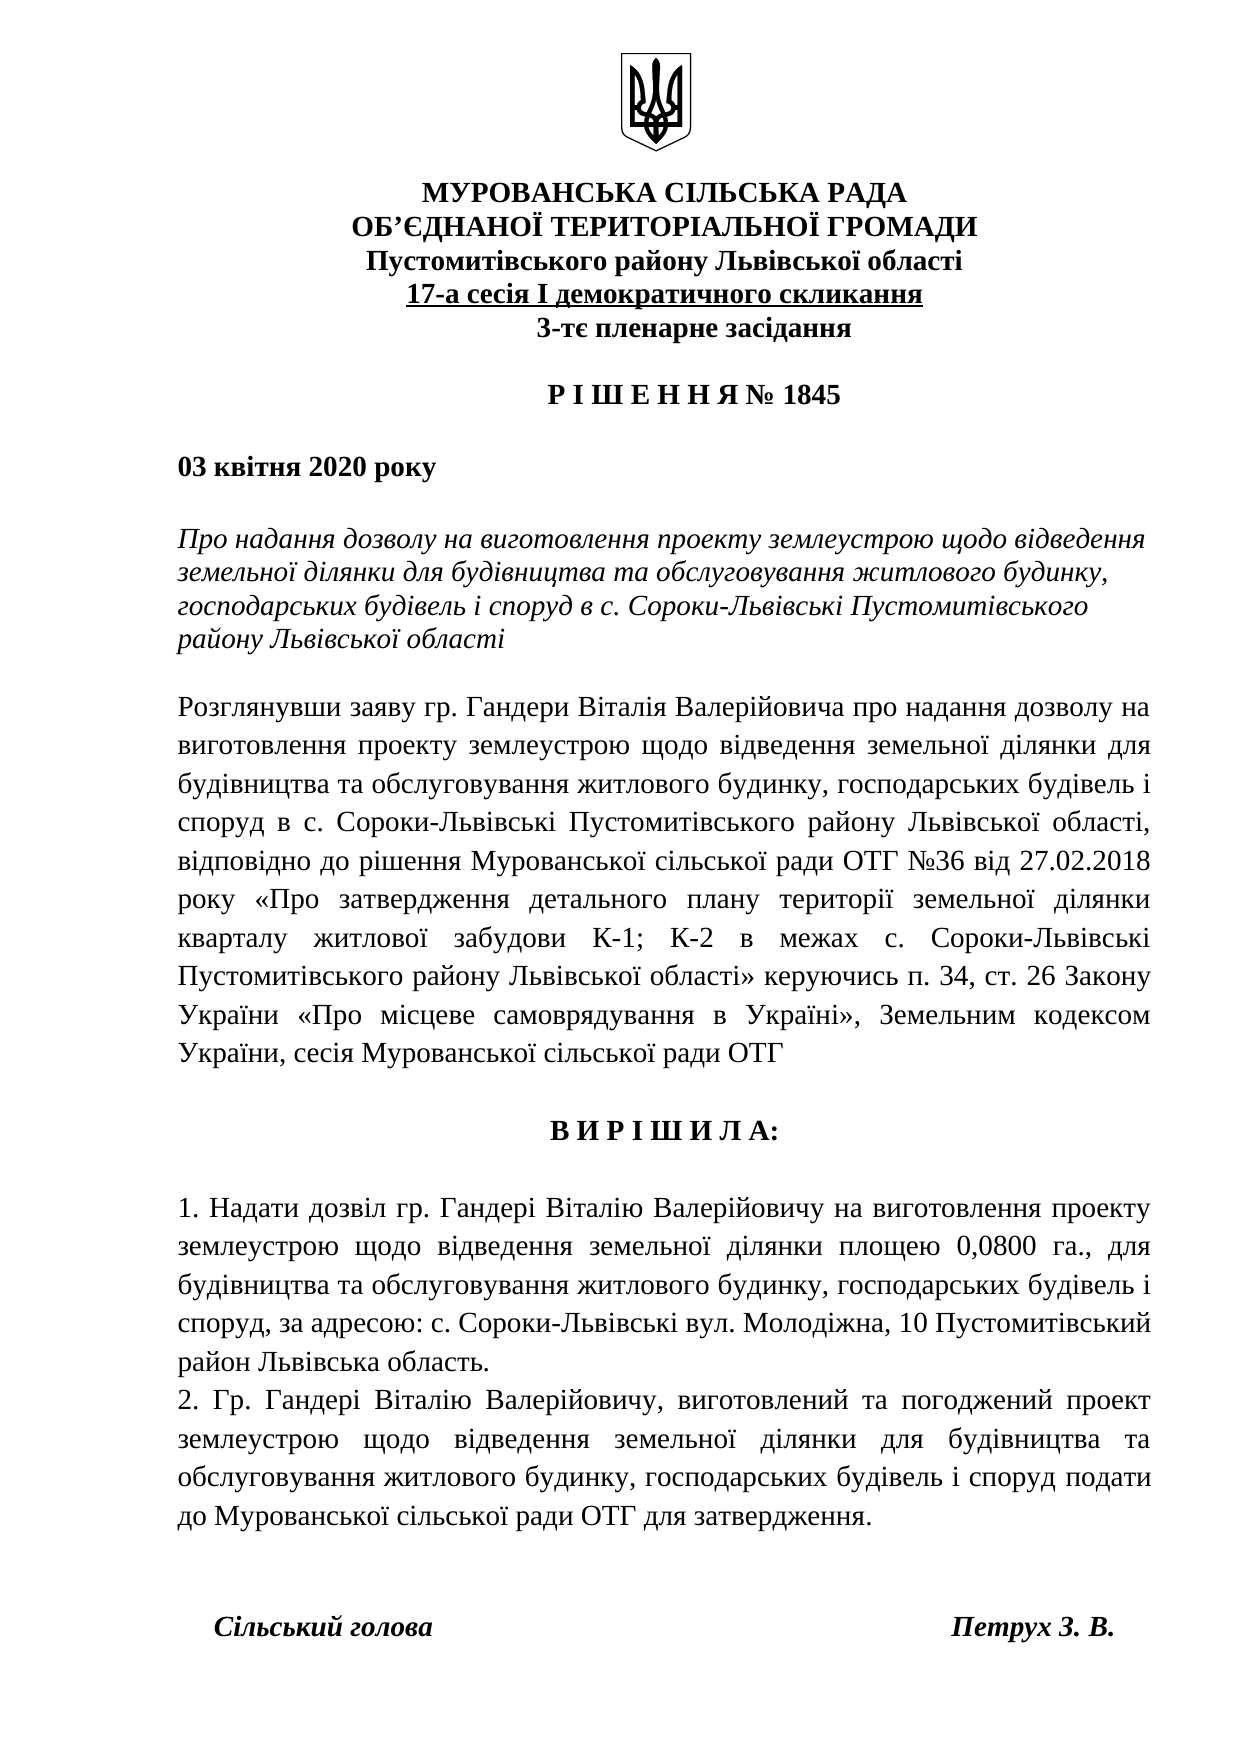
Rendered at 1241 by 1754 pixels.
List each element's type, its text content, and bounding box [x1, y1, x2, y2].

text Сільський голова Петрух З. В. [177, 1609, 1152, 1642]
text Р І Ш Е Н Н Я № 1845 [177, 377, 1211, 410]
text 17-а сесія І демократичного скликання [177, 276, 1152, 310]
text В И Р І Ш И Л А: [177, 1113, 1152, 1146]
text 1. Надати дозвіл гр. Гандері Віталію Валерійовичу на виготовлення проекту землеустрою щодо відведення земельної ділянки площею 0,0800 га., для будівництва та обслуговування житлового будинку, господарських будівель і споруд, за адресою: с. Сороки-Львівські вул. Молодіжна, 10 Пустомитівський район Львівська область. [177, 1190, 1152, 1377]
text Пустомитівського району Львівської області [177, 243, 1152, 276]
text 2. Гр. Гандері Віталію Валерійовичу, виготовлений та погоджений проект землеустрою щодо відведення земельної ділянки для будівництва та обслуговування житлового будинку, господарських будівель і споруд подати до Мурованської сільської ради ОТГ для затвердження. [177, 1382, 1152, 1532]
text 3-тє пленарне засідання [177, 310, 1211, 343]
text Про надання дозволу на виготовлення проекту землеустрою щодо відведення земельної ділянки для будівництва та обслуговування житлового будинку, господарських будівель і споруд в с. Сороки-Львівські Пустомитівського району Львівської області [177, 521, 1152, 655]
text 03 квітня 2020 року [177, 449, 1152, 482]
text ОБ’ЄДНАНОЇ ТЕРИТОРІАЛЬНОЇ ГРОМАДИ [177, 209, 1152, 243]
text Розглянувши заяву гр. Гандери Віталія Валерійовича про надання дозволу на виготовлення проекту землеустрою щодо відведення земельної ділянки для будівництва та обслуговування житлового будинку, господарських будівель і споруд в с. Сороки-Львівські Пустомитівського району Львівської області, відповідно до рішення Мурованської сільської ради ОТГ №36 від 27.02.2018 року «Про затвердження детального плану території земельної ділянки кварталу житлової забудови К-1; К-2 в межах с. Сороки-Львівські Пустомитівського району Львівської області» керуючись п. 34, ст. 26 Закону України «Про місцеве самоврядування в Україні», Земельним кодексом України, сесія Мурованської сільської ради ОТГ [177, 689, 1152, 1069]
text МУРОВАНСЬКА СІЛЬСЬКА РАДА [177, 176, 1152, 209]
